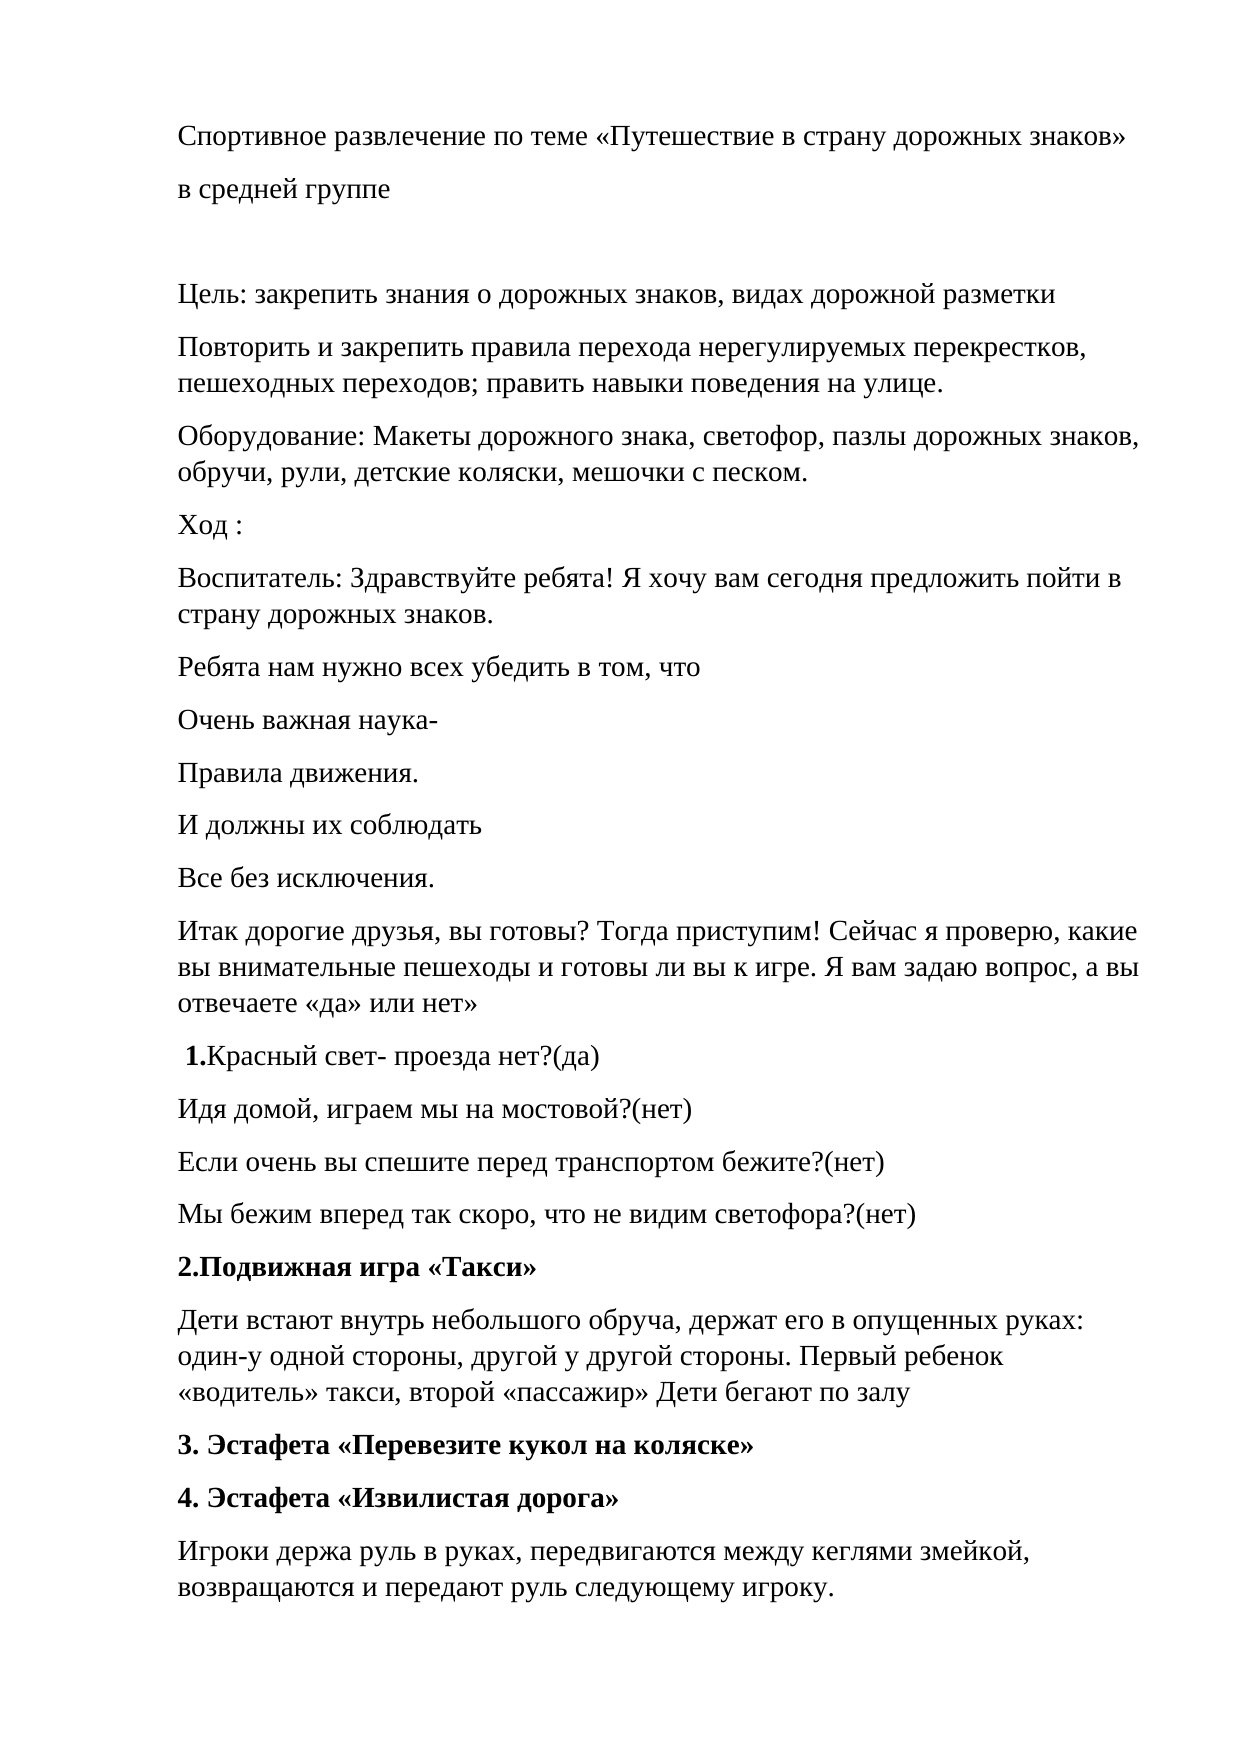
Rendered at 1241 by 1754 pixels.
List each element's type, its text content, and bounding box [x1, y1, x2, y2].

text 1.Красный свет- проезда нет?(да) [177, 1038, 1152, 1072]
text в средней группе [177, 171, 1152, 204]
text Повторить и закрепить правила перехода нерегулируемых перекрестков, пешеходных переходов; править навыки поведения на улице. [177, 329, 1152, 399]
text Идя домой, играем мы на мостовой?(нет) [177, 1091, 1152, 1124]
text 3. Эстафета «Перевезите кукол на коляске» [177, 1427, 1152, 1461]
text Мы бежим вперед так скоро, что не видим светофора?(нет) [177, 1197, 1152, 1230]
text Итак дорогие друзья, вы готовы? Тогда приступим! Сейчас я проверю, какие вы внимательные пешеходы и готовы ли вы к игре. Я вам задаю вопрос, а вы отвечаете «да» или нет» [177, 913, 1152, 1019]
text Все без исключения. [177, 860, 1152, 894]
text Если очень вы спешите перед транспортом бежите?(нет) [177, 1144, 1152, 1177]
text Очень важная наука- [177, 702, 1152, 735]
text Игроки держа руль в руках, передвигаются между кеглями змейкой, возвращаются и передают руль следующему игроку. [177, 1533, 1152, 1603]
text Спортивное развлечение по теме «Путешествие в страну дорожных знаков» [177, 118, 1152, 152]
text И должны их соблюдать [177, 807, 1152, 841]
text Воспитатель: Здравствуйте ребята! Я хочу вам сегодня предложить пойти в страну дорожных знаков. [177, 560, 1152, 630]
text Ход : [177, 507, 1152, 541]
text Дети встают внутрь небольшого обруча, держат его в опущенных руках: один-у одной стороны, другой у другой стороны. Первый ребенок «водитель» такси, второй «пассажир» Дети бегают по залу [177, 1302, 1152, 1408]
text 2.Подвижная игра «Такси» [177, 1249, 1152, 1283]
text Оборудование: Макеты дорожного знака, светофор, пазлы дорожных знаков, обручи, рули, детские коляски, мешочки с песком. [177, 418, 1152, 488]
text Правила движения. [177, 755, 1152, 788]
text Цель: закрепить знания о дорожных знаков, видах дорожной разметки [177, 277, 1152, 310]
text Ребята нам нужно всех убедить в том, что [177, 649, 1152, 683]
text 4. Эстафета «Извилистая дорога» [177, 1480, 1152, 1514]
